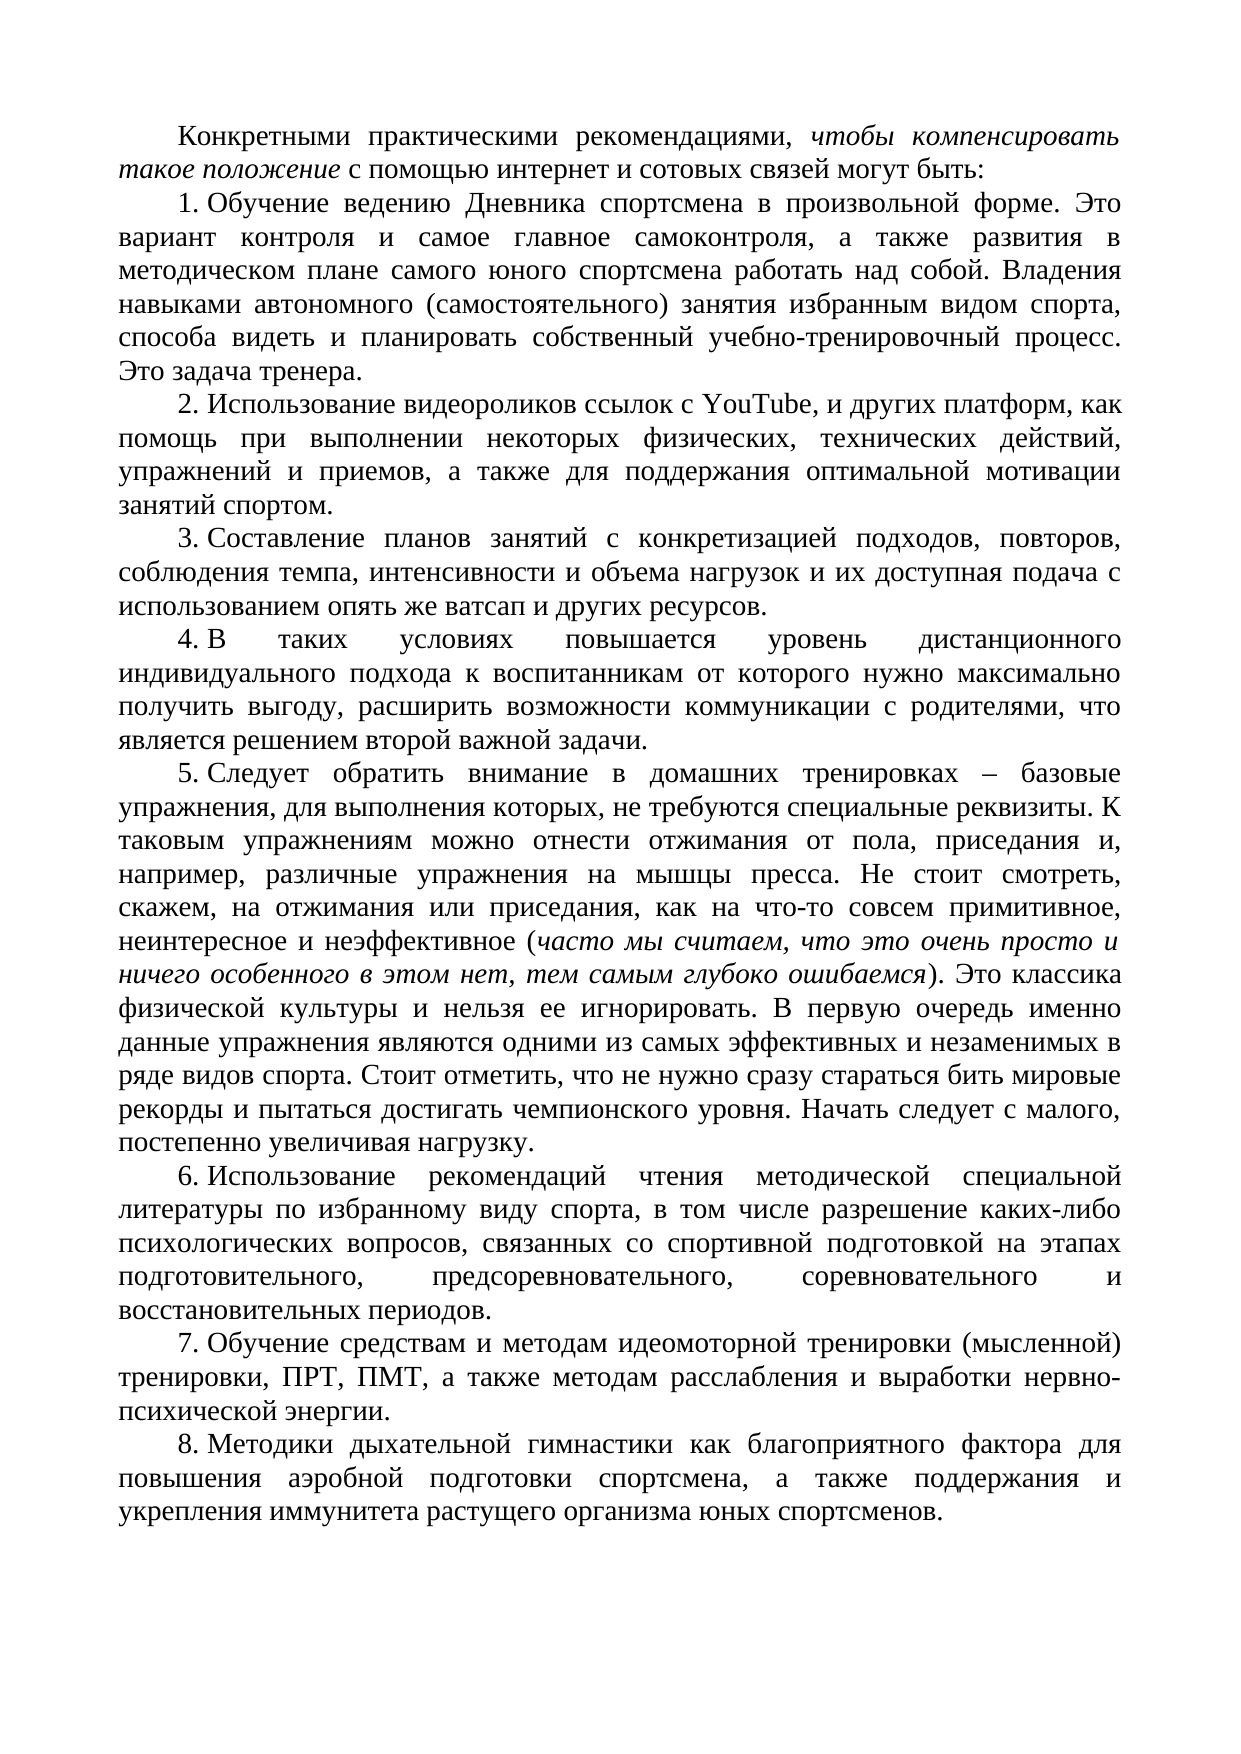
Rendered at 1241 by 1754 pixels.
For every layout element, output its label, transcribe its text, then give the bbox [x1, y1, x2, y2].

list Обучение ведению Дневника спортсмена в произвольной форме. Это вариант контроля и самое главное самоконтроля, а также развития в методическом плане самого юного спортсмена работать над собой. Владения навыками автономного (самостоятельного) занятия избранным видом спорта, способа видеть и планировать собственный учебно-тренировочный процесс. Это задача тренера. [118, 185, 1122, 386]
list Использование рекомендаций чтения методической специальной литературы по избранному виду спорта, в том числе разрешение каких-либо психологических вопросов, связанных со спортивной подготовкой на этапах подготовительного, предсоревновательного, соревновательного и восстановительных периодов. [118, 1158, 1122, 1326]
list Использование видеороликов ссылок с YouTube, и других платформ, как помощь при выполнении некоторых физических, технических действий, упражнений и приемов, а также для поддержания оптимальной мотивации занятий спортом. [118, 386, 1122, 521]
text Конкретными практическими рекомендациями, чтобы компенсировать такое положение с помощью интернет и сотовых связей могут быть: [118, 118, 1122, 185]
list Методики дыхательной гимнастики как благоприятного фактора для повышения аэробной подготовки спортсмена, а также поддержания и укрепления иммунитета растущего организма юных спортсменов. [118, 1426, 1122, 1527]
list Следует обратить внимание в домашних тренировках – базовые упражнения, для выполнения которых, не требуются специальные реквизиты. К таковым упражнениям можно отнести отжимания от пола, приседания и, например, различные упражнения на мышцы пресса. Не стоит смотреть, скажем, на отжимания или приседания, как на что-то совсем примитивное, неинтересное и неэффективное (часто мы считаем, что это очень просто и ничего особенного в этом нет, тем самым глубоко ошибаемся). Это классика физической культуры и нельзя ее игнорировать. В первую очередь именно данные упражнения являются одними из самых эффективных и незаменимых в ряде видов спорта. Стоит отметить, что не нужно сразу стараться бить мировые рекорды и пытаться достигать чемпионского уровня. Начать следует с малого, постепенно увеличивая нагрузку. [118, 755, 1122, 1158]
list Обучение средствам и методам идеомоторной тренировки (мысленной) тренировки, ПРТ, ПМТ, а также методам расслабления и выработки нервно-психической энергии. [118, 1326, 1122, 1426]
list Составление планов занятий с конкретизацией подходов, повторов, соблюдения темпа, интенсивности и объема нагрузок и их доступная подача с использованием опять же ватсап и других ресурсов. [118, 521, 1122, 621]
list В таких условиях повышается уровень дистанционного индивидуального подхода к воспитанникам от которого нужно максимально получить выгоду, расширить возможности коммуникации с родителями, что является решением второй важной задачи. [118, 621, 1122, 755]
